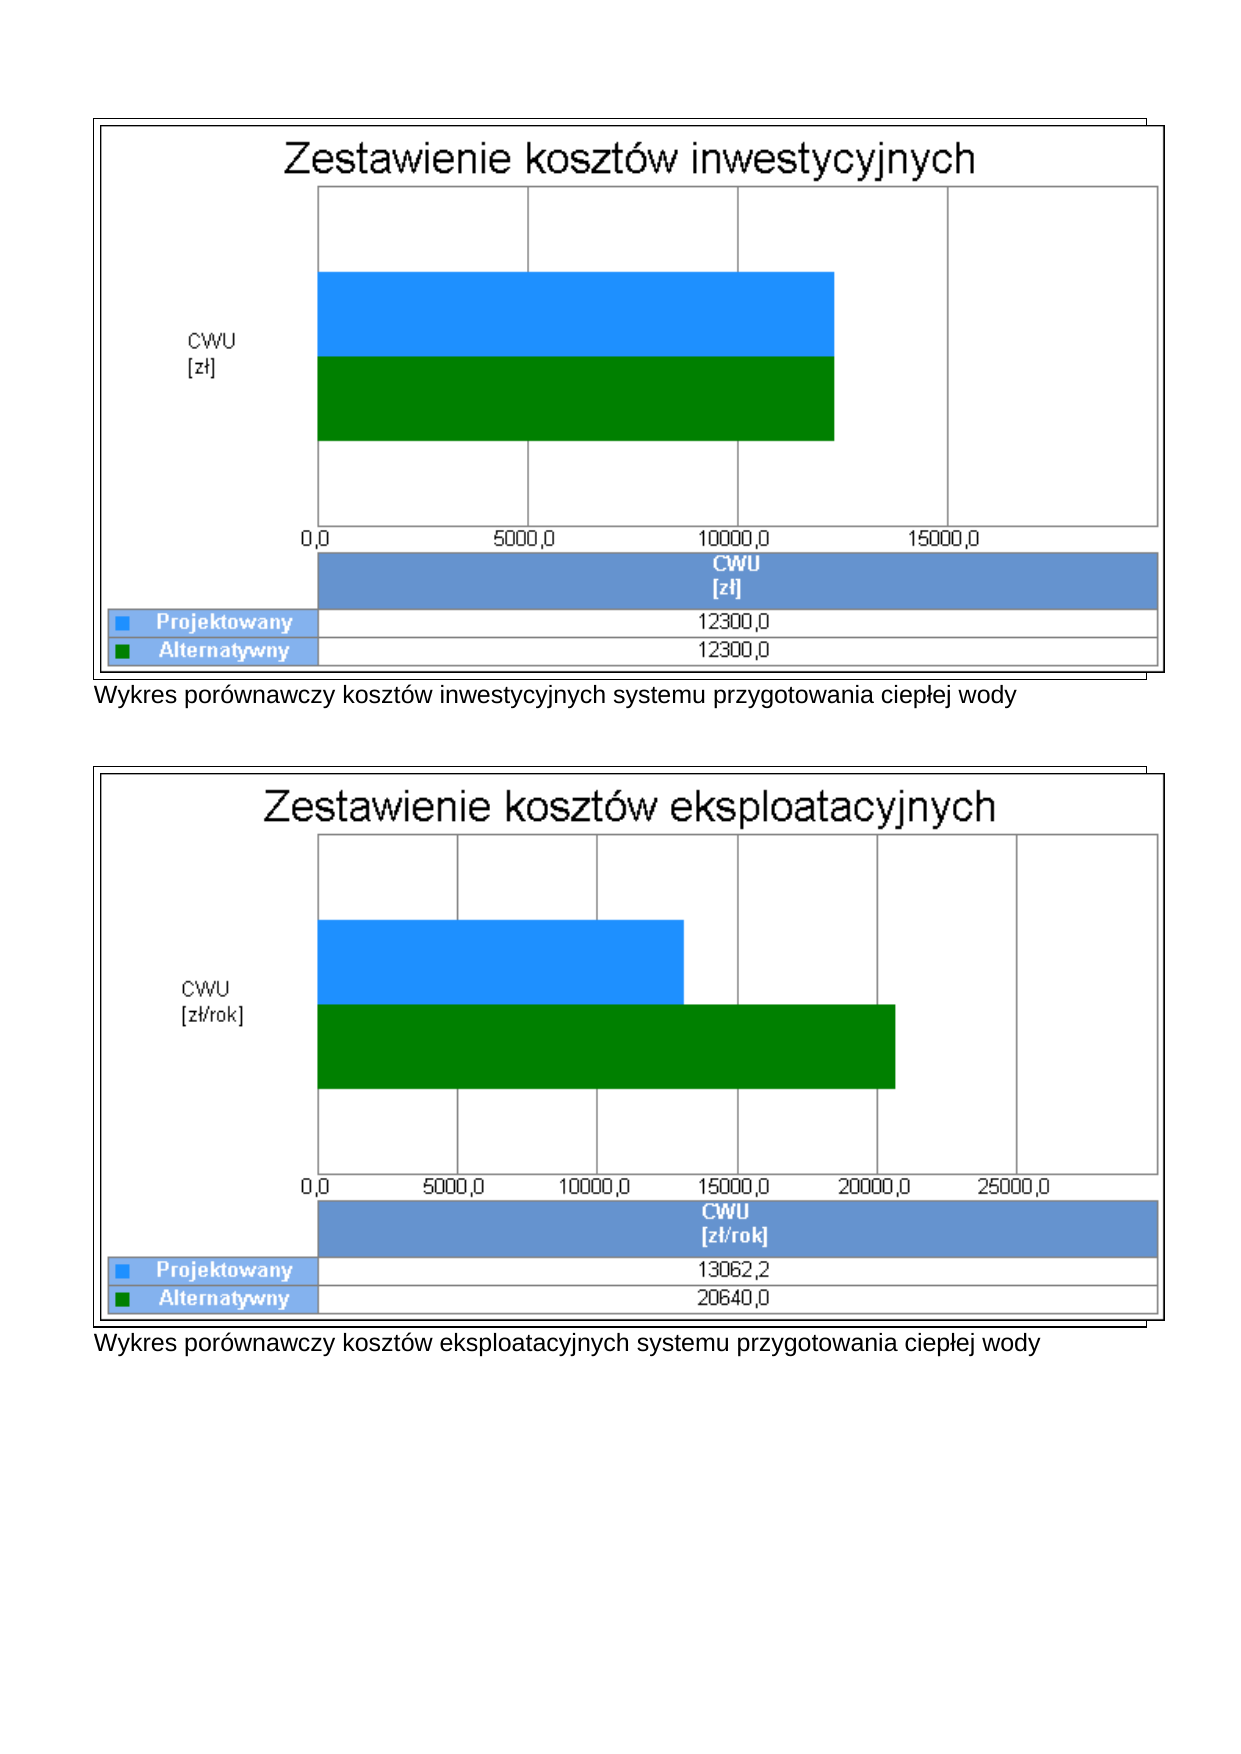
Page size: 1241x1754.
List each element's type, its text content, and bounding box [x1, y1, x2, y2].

table_header [94, 767, 1146, 1326]
picture [100, 773, 1165, 1321]
text Wykres porównawczy kosztów inwestycyjnych systemu przygotowania ciepłej wody [94, 680, 1146, 708]
picture [100, 125, 1165, 673]
text Wykres porównawczy kosztów eksploatacyjnych systemu przygotowania ciepłej wody [94, 1328, 1146, 1356]
table_header [94, 119, 1146, 679]
